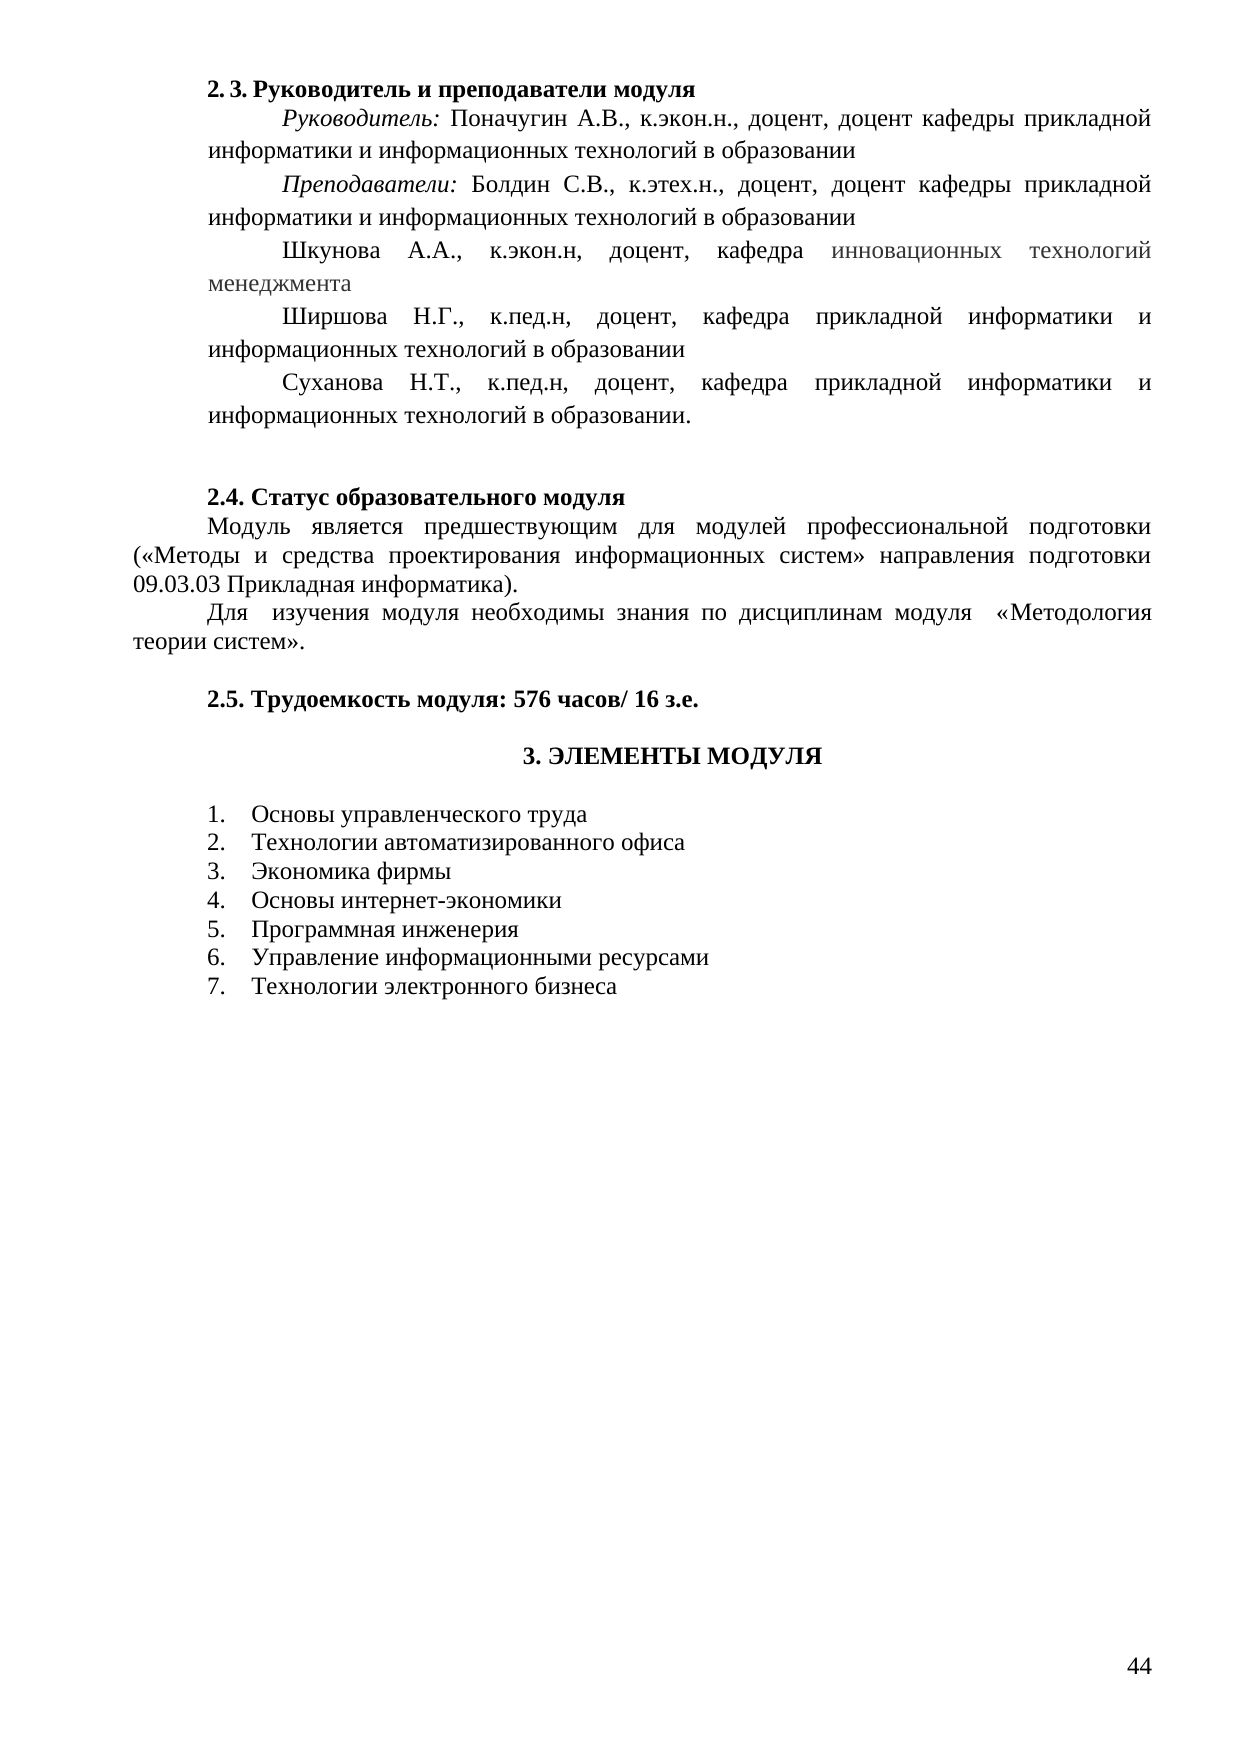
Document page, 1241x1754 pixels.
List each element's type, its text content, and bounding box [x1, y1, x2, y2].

list Технологии автоматизированного офиса [133, 827, 1152, 856]
list Преподаватели: Болдин С.В., к.этех.н., доцент, доцент кафедры прикладной информатики и информационных технологий в образовании [208, 169, 1152, 230]
text Модуль является предшествующим для модулей профессиональной подготовки («Методы и средства проектирования информационных систем» направления подготовки 09.03.03 Прикладная информатика). [133, 511, 1152, 597]
list Шкунова А.А., к.экон.н, доцент, кафедра инновационных технологий менеджмента [208, 235, 1152, 296]
text 3. ЭЛЕМЕНТЫ МОДУЛЯ [133, 741, 1138, 770]
list Технологии электронного бизнеса [133, 971, 1152, 1000]
list Программная инженерия [133, 914, 1152, 942]
list Суханова Н.Т., к.пед.н, доцент, кафедра прикладной информатики и информационных технологий в образовании. [208, 367, 1152, 428]
list Основы управленческого труда [133, 799, 1152, 827]
text Для изучения модуля необходимы знания по дисциплинам модуля «Методология теории систем». [133, 597, 1152, 655]
list Руководитель: Поначугин А.В., к.экон.н., доцент, доцент кафедры прикладной информатики и информационных технологий в образовании [208, 103, 1152, 164]
list Экономика фирмы [133, 856, 1152, 885]
text 2.4. Статус образовательного модуля [133, 482, 1152, 511]
list Ширшова Н.Г., к.пед.н, доцент, кафедра прикладной информатики и информационных технологий в образовании [208, 301, 1152, 362]
list Основы интернет-экономики [133, 885, 1152, 914]
text 2.5. Трудоемкость модуля: 576 часов/ 16 з.е. [133, 684, 1138, 712]
list Управление информационными ресурсами [133, 942, 1152, 971]
text 2. 3. Руководитель и преподаватели модуля [133, 74, 1152, 103]
